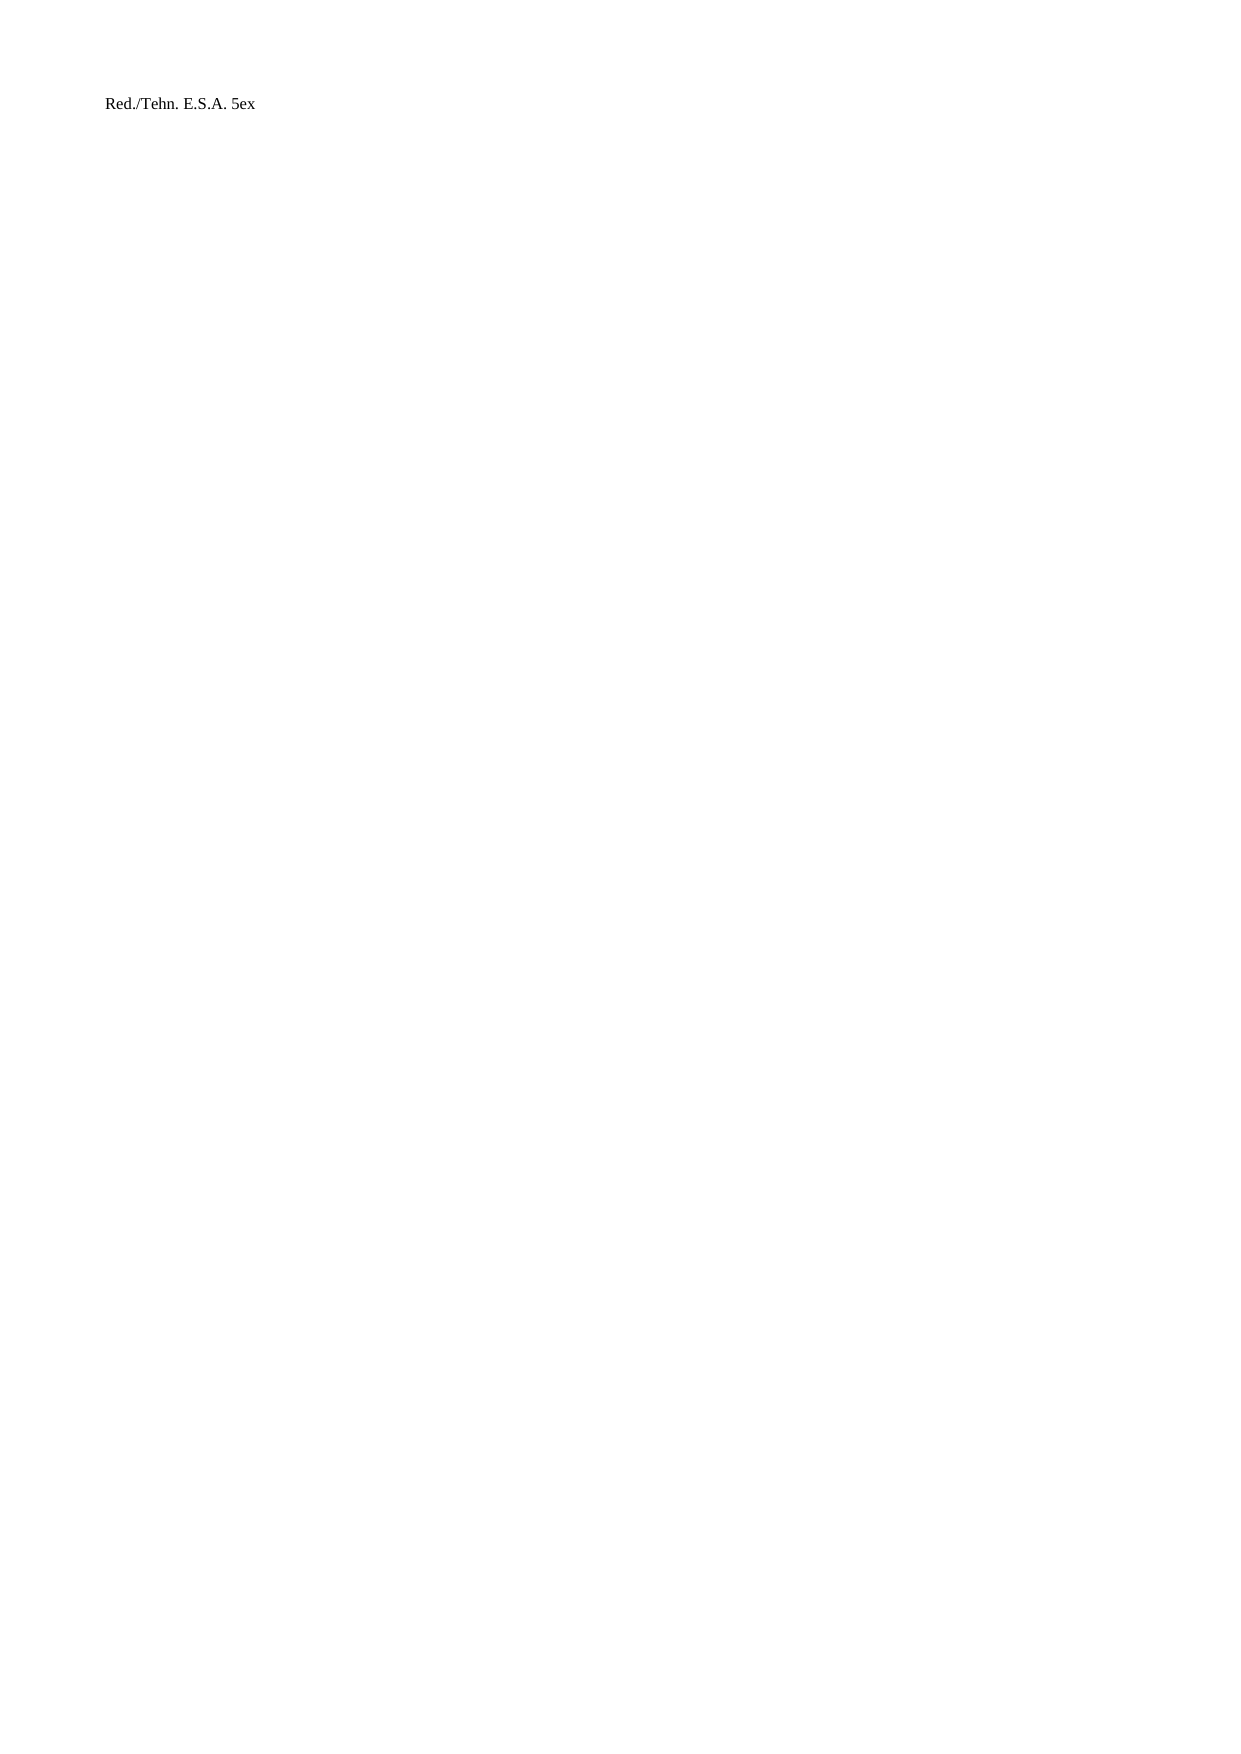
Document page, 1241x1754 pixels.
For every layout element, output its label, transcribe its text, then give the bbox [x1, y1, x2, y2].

text Red./Tehn. E.S.A. 5ex [105, 94, 1135, 113]
